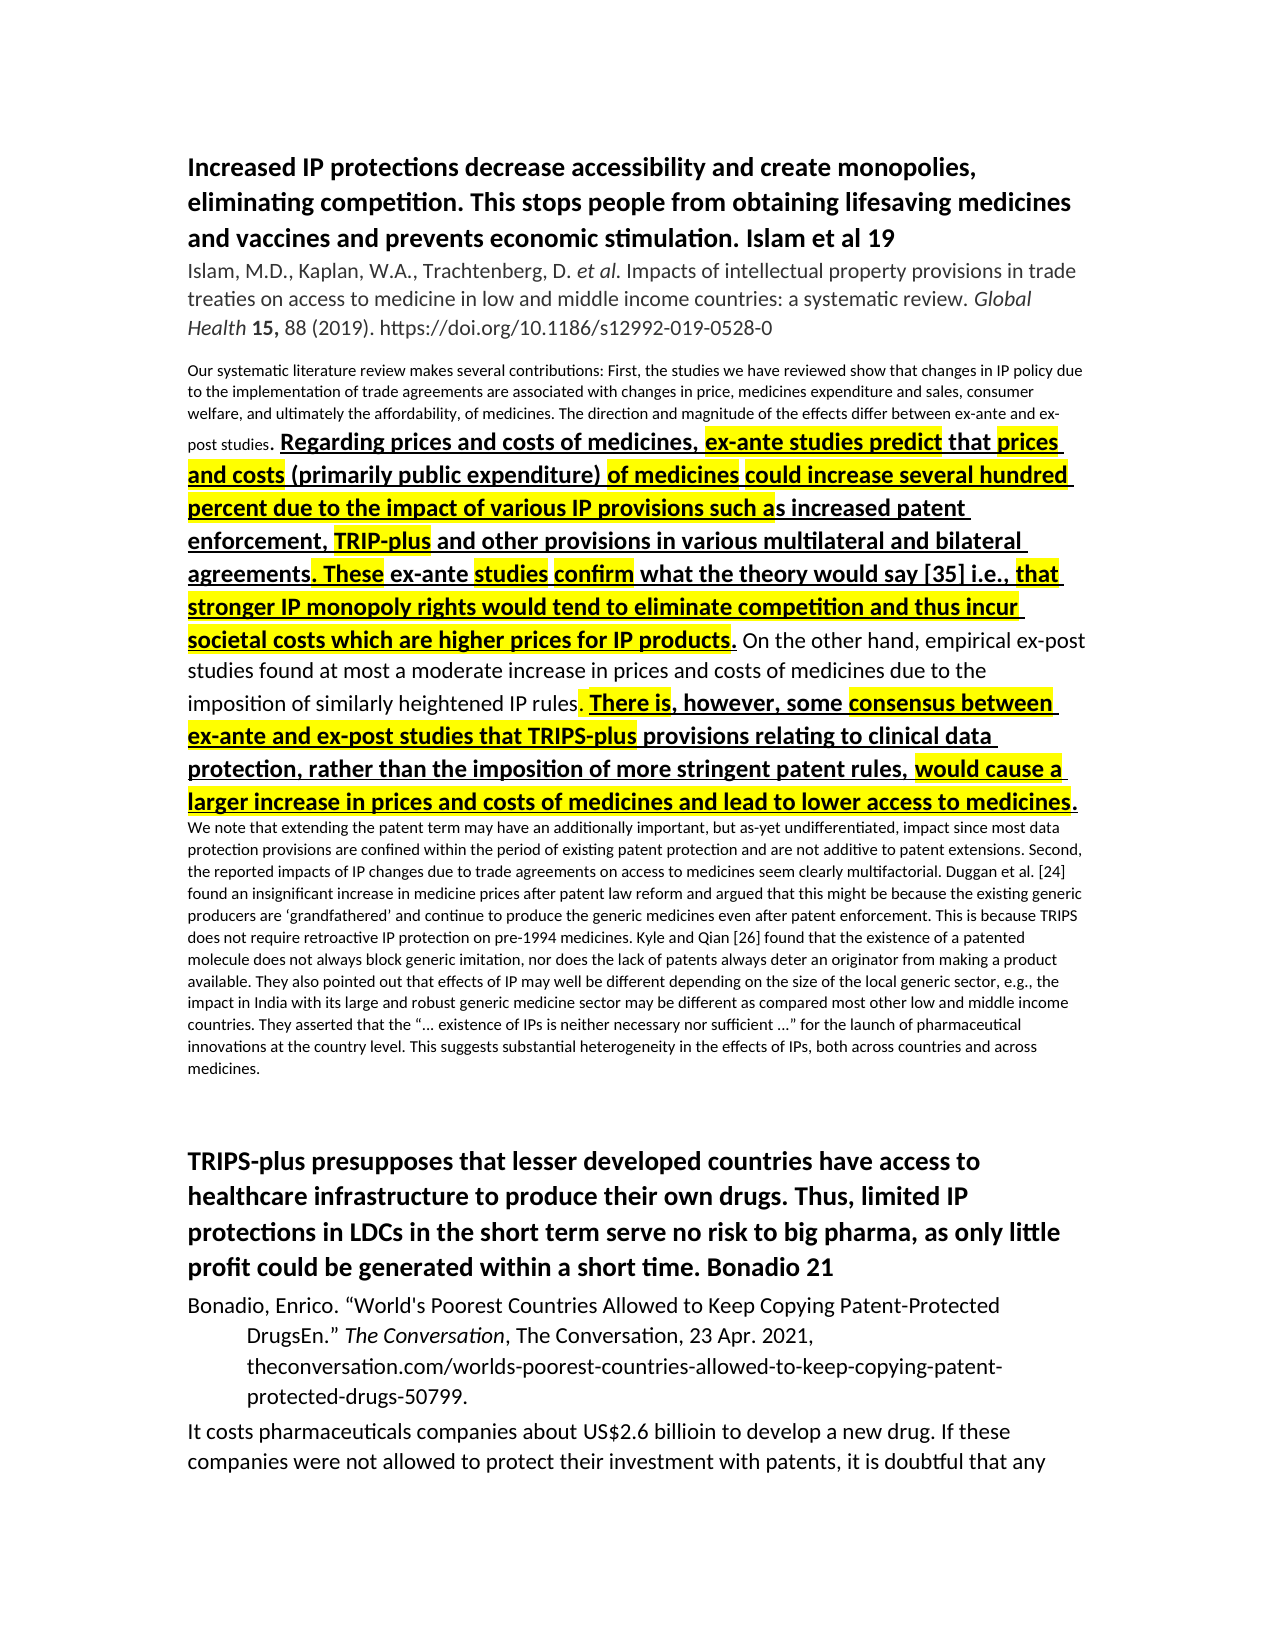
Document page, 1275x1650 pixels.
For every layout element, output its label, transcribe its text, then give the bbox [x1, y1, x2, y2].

text Bonadio, Enrico. “World's Poorest Countries Allowed to Keep Copying Patent-Protected DrugsEn.” The Conversation, The Conversation, 23 Apr. 2021, theconversation.com/worlds-poorest-countries-allowed-to-keep-copying-patent-protected-drugs-50799. [187, 1291, 1087, 1410]
subtitle TRIPS-plus presupposes that lesser developed countries have access to healthcare infrastructure to produce their own drugs. Thus, limited IP protections in LDCs in the short term serve no risk to big pharma, as only little profit could be generated within a short time. Bonadio 21 [187, 1144, 1087, 1284]
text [187, 1417, 1087, 1476]
subtitle Increased IP protections decrease accessibility and create monopolies, eliminating competition. This stops people from obtaining lifesaving medicines and vaccines and prevents economic stimulation. Islam et al 19 [187, 150, 1087, 254]
text Islam, M.D., Kaplan, W.A., Trachtenberg, D. et al. Impacts of intellectual property provisions in trade treaties on access to medicine in low and middle income countries: a systematic review. Global Health 15, 88 (2019). https://doi.org/10.1186/s12992-019-0528-0 [187, 257, 1087, 341]
text Our systematic literature review makes several contributions: First, the studies we have reviewed show that changes in IP policy due to the implementation of trade agreements are associated with changes in price, medicines expenditure and sales, consumer welfare, and ultimately the affordability, of medicines. The direction and magnitude of the effects differ between ex-ante and ex-post studies. Regarding prices and costs of medicines, ex-ante studies predict that prices and costs (primarily public expenditure) of medicines could increase several hundred percent due to the impact of various IP provisions such as increased patent enforcement, TRIP-plus and other provisions in various multilateral and bilateral agreements. These ex-ante studies confirm what the theory would say [35] i.e., that stronger IP monopoly rights would tend to eliminate competition and thus incur societal costs which are higher prices for IP products. On the other hand, empirical ex-post studies found at most a moderate increase in prices and costs of medicines due to the imposition of similarly heightened IP rules. There is, however, some consensus between ex-ante and ex-post studies that TRIPS-plus provisions relating to clinical data protection, rather than the imposition of more stringent patent rules, would cause a larger increase in prices and costs of medicines and lead to lower access to medicines. We note that extending the patent term may have an additionally important, but as-yet undifferentiated, impact since most data protection provisions are confined within the period of existing patent protection and are not additive to patent extensions. Second, the reported impacts of IP changes due to trade agreements on access to medicines seem clearly multifactorial. Duggan et al. [24] found an insignificant increase in medicine prices after patent law reform and argued that this might be because the existing generic producers are ‘grandfathered’ and continue to produce the generic medicines even after patent enforcement. This is because TRIPS does not require retroactive IP protection on pre-1994 medicines. Kyle and Qian [26] found that the existence of a patented molecule does not always block generic imitation, nor does the lack of patents always deter an originator from making a product available. They also pointed out that effects of IP may well be different depending on the size of the local generic sector, e.g., the impact in India with its large and robust generic medicine sector may be different as compared most other low and middle income countries. They asserted that the “... existence of IPs is neither necessary nor sufficient ...” for the launch of pharmaceutical innovations at the country level. This suggests substantial heterogeneity in the effects of IPs, both across countries and across medicines. [187, 360, 1087, 1079]
